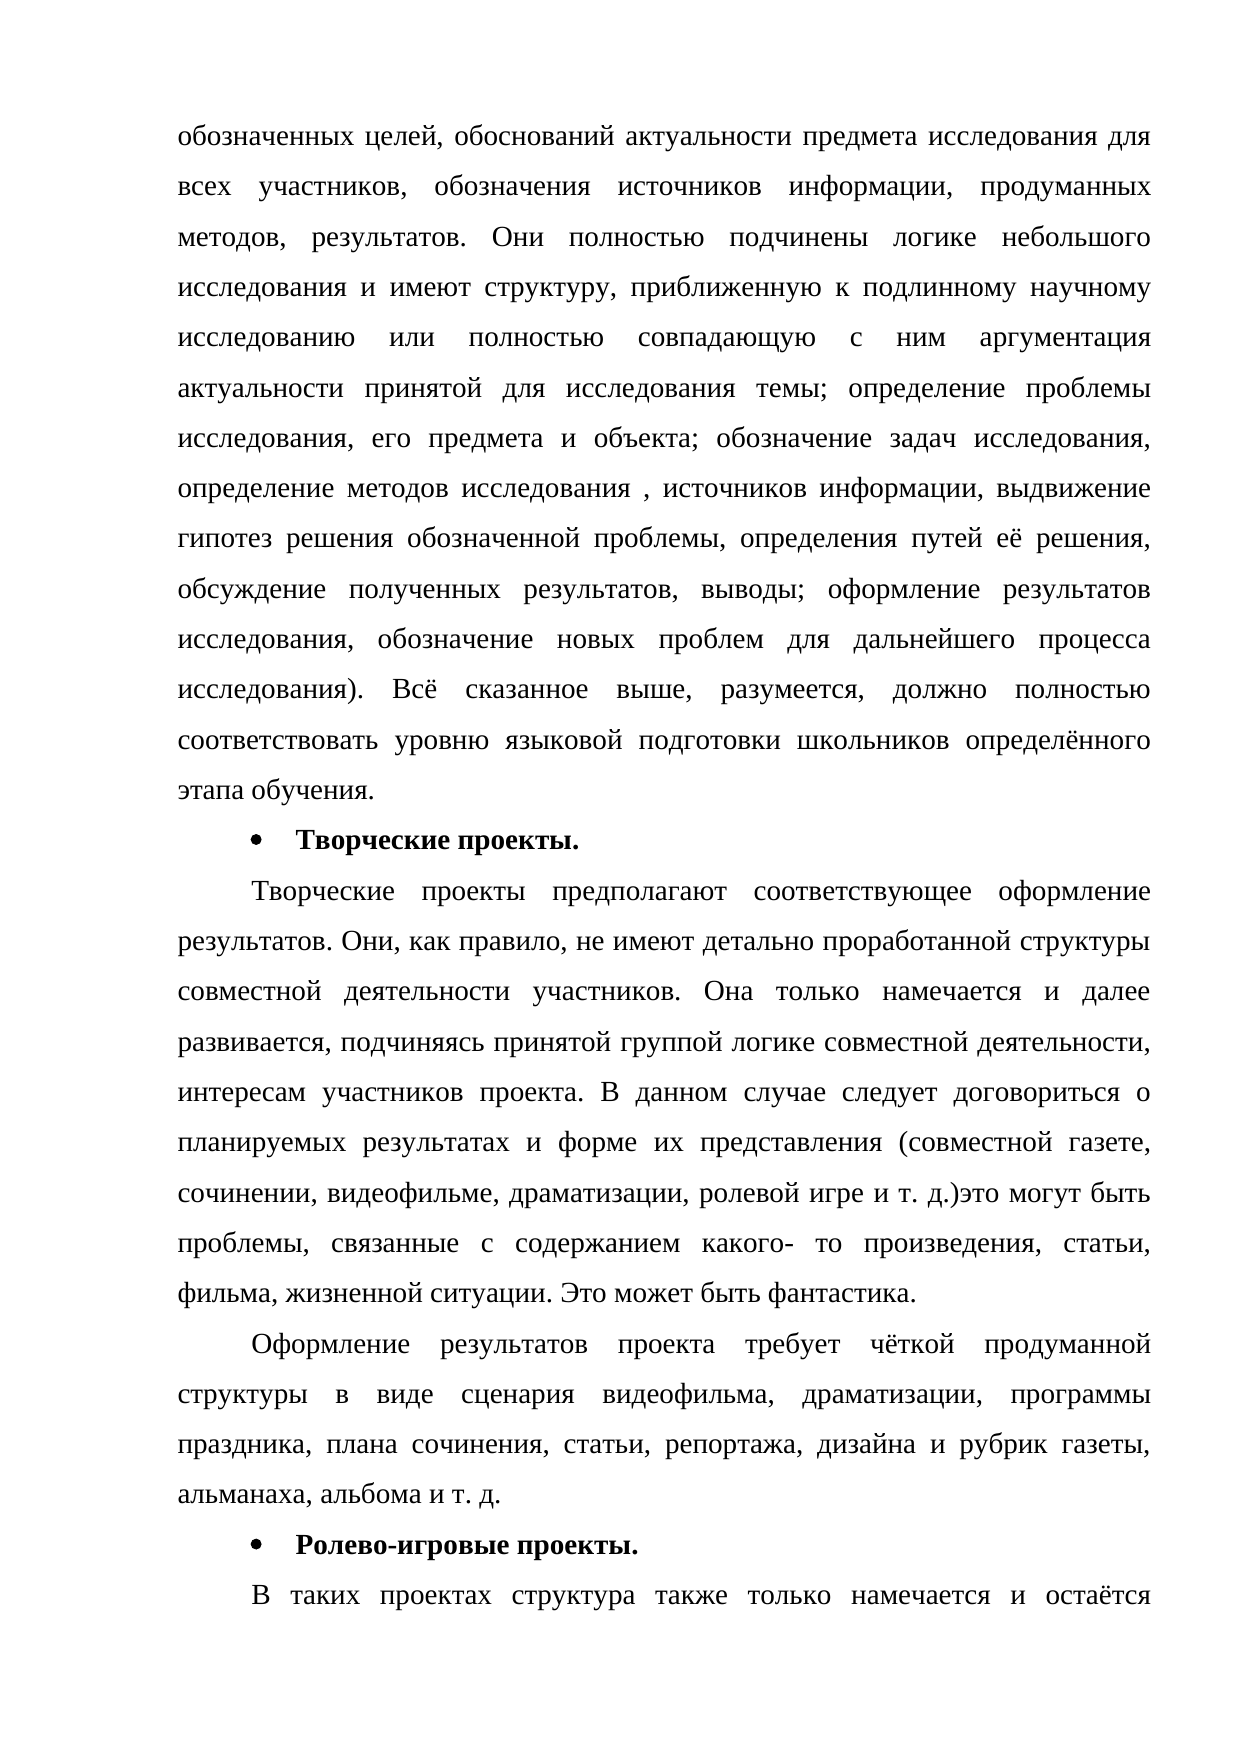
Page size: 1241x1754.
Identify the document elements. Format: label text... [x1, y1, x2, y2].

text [177, 1577, 1152, 1611]
list Творческие проекты. [177, 822, 1152, 856]
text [177, 118, 1152, 806]
text Оформление результатов проекта требует чёткой продуманной структуры в виде сценария видеофильма, драматизации, программы праздника, плана сочинения, статьи, репортажа, дизайна и рубрик газеты, альманаха, альбома и т. д. [177, 1326, 1152, 1510]
text Творческие проекты предполагают соответствующее оформление результатов. Они, как правило, не имеют детально проработанной структуры совместной деятельности участников. Она только намечается и далее развивается, подчиняясь принятой группой логике совместной деятельности, интересам участников проекта. В данном случае следует договориться о планируемых результатах и форме их представления (совместной газете, сочинении, видеофильме, драматизации, ролевой игре и т. д.)это могут быть проблемы, связанные с содержанием какого- то произведения, статьи, фильма, жизненной ситуации. Это может быть фантастика. [177, 873, 1152, 1309]
list Ролево-игровые проекты. [177, 1527, 1152, 1561]
